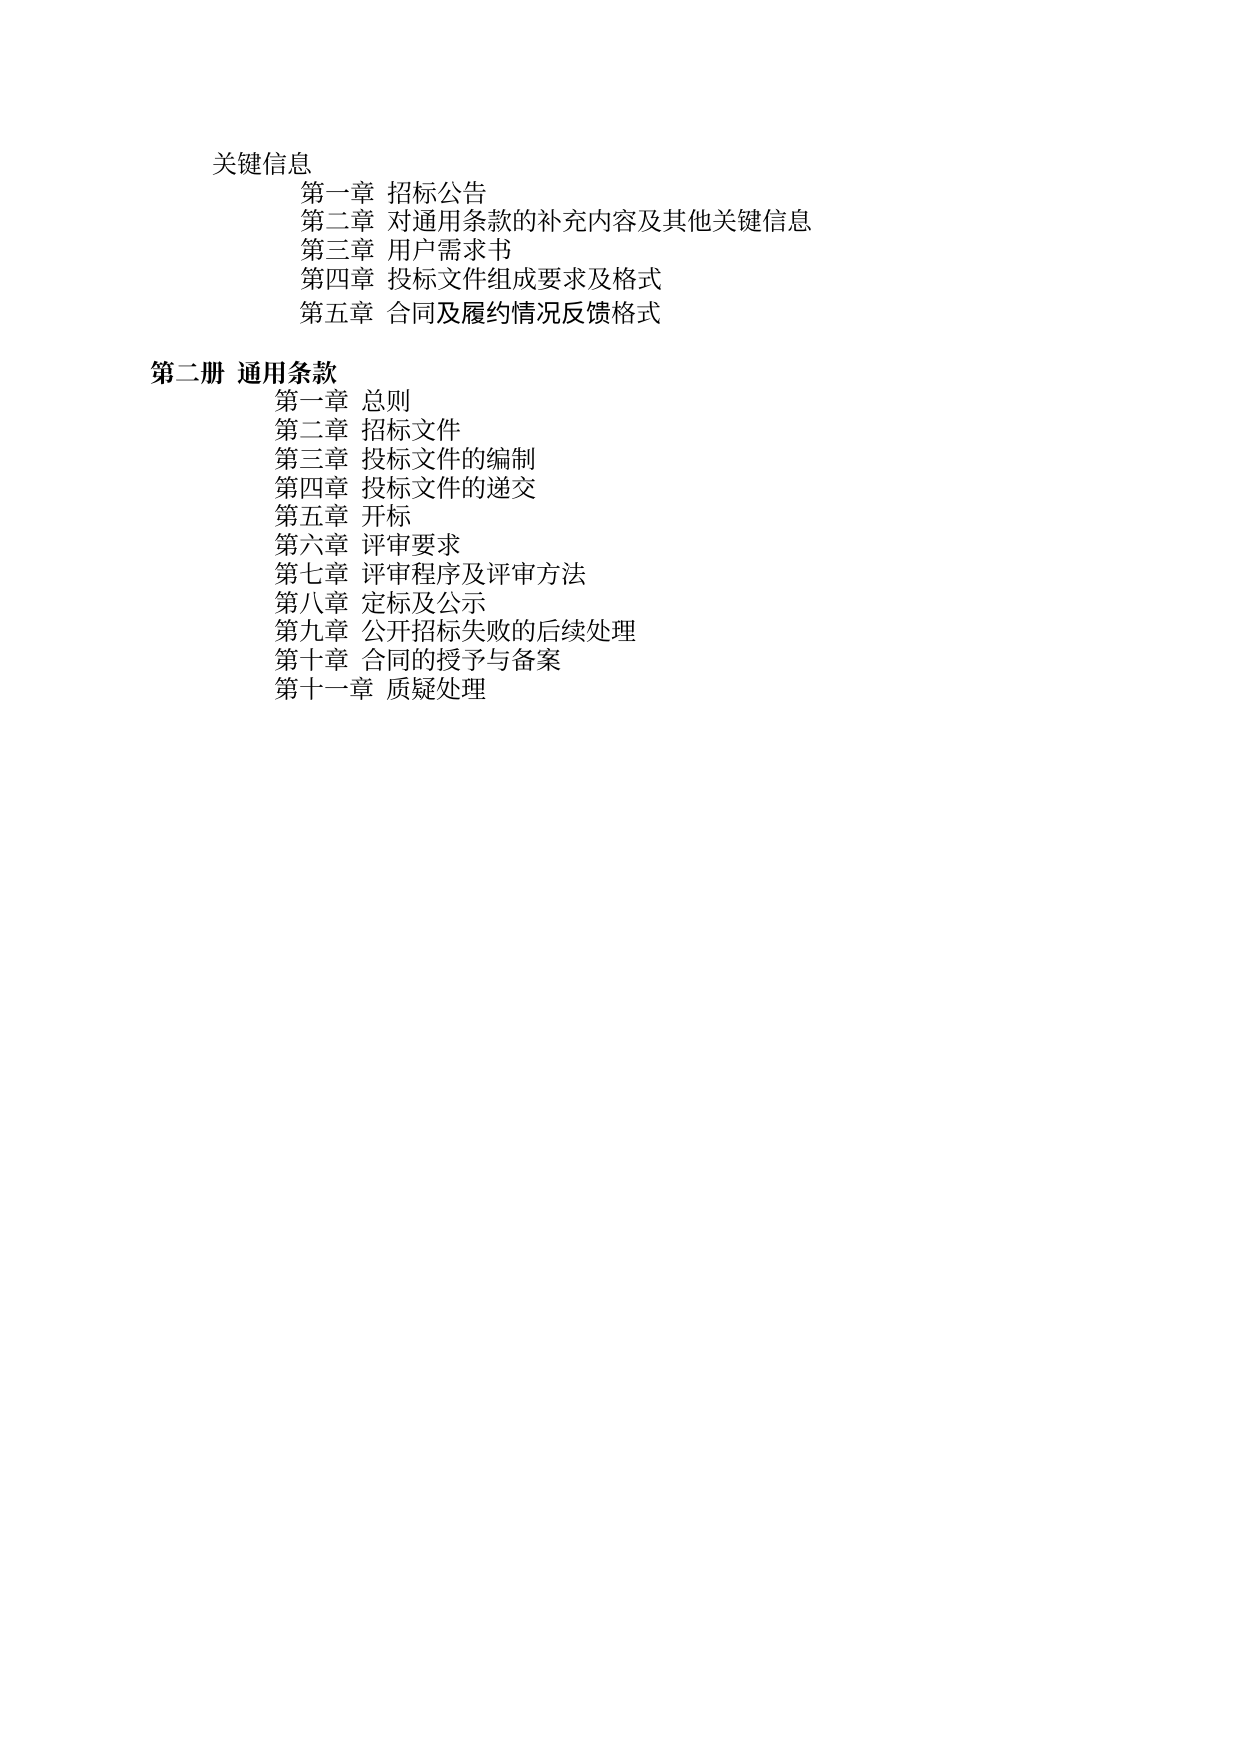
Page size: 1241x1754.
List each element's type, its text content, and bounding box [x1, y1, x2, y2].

text 第五章 开标 [225, 502, 1090, 531]
text 第二册 通用条款 [150, 359, 1090, 387]
text 第三章 投标文件的编制 [225, 445, 1090, 474]
text 第一章 招标公告 [225, 179, 1090, 207]
text 第八章 定标及公示 [225, 589, 1090, 617]
text 第二章 招标文件 [225, 416, 1090, 445]
text 第五章 合同及履约情况反馈格式 [225, 294, 1090, 330]
text 第十章 合同的授予与备案 [225, 646, 1090, 675]
text 第七章 评审程序及评审方法 [225, 560, 1090, 589]
text 第一章 总则 [225, 387, 1090, 416]
text 第二章 对通用条款的补充内容及其他关键信息 [225, 207, 1090, 236]
text 第九章 公开招标失败的后续处理 [225, 617, 1090, 646]
text 第四章 投标文件组成要求及格式 [225, 265, 1090, 294]
text 第三章 用户需求书 [225, 236, 1090, 265]
text 关键信息 [150, 150, 1090, 179]
text 第四章 投标文件的递交 [225, 474, 1090, 502]
text 第六章 评审要求 [225, 531, 1090, 560]
text 第十一章 质疑处理 [225, 675, 1090, 704]
